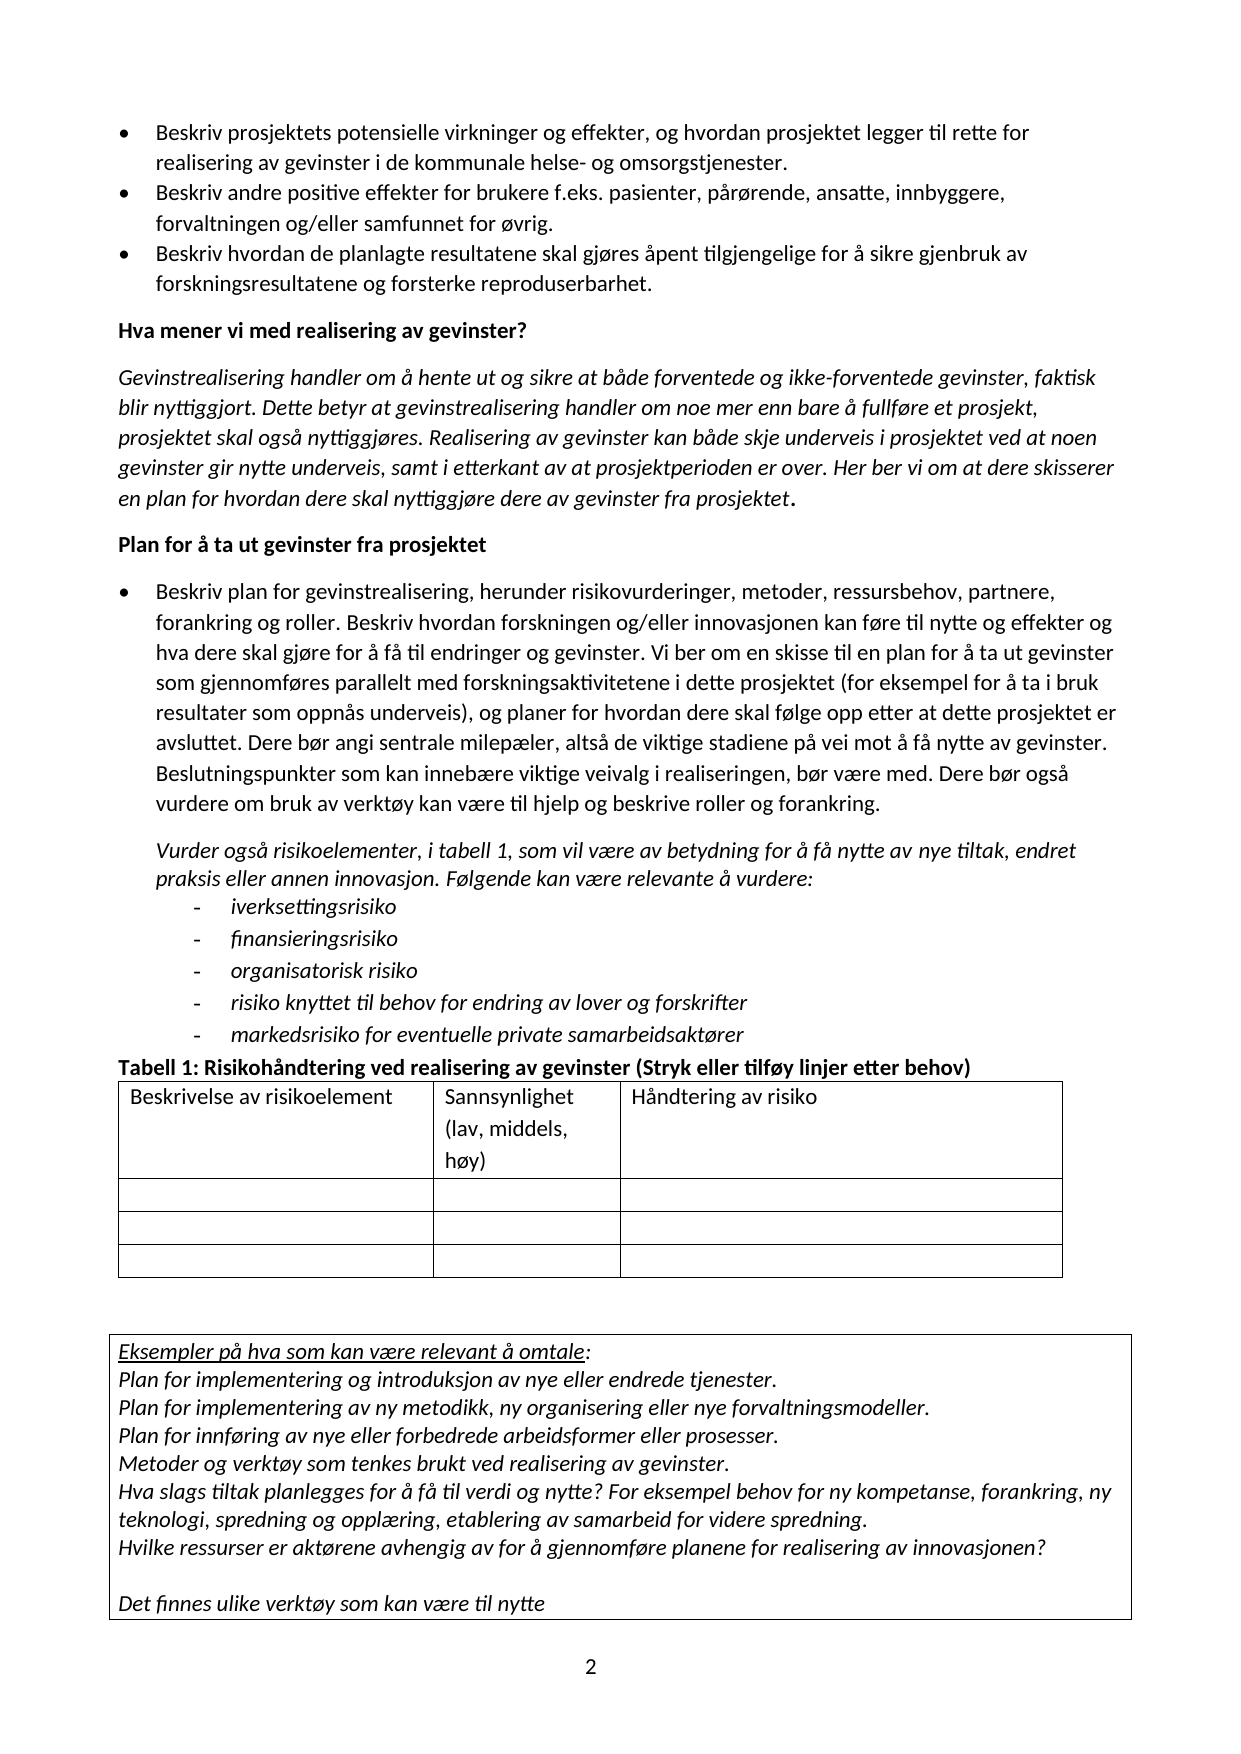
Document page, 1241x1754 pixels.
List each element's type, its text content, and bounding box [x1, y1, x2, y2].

list finansieringsrisiko [193, 924, 1122, 952]
table_header Håndtering av risiko [621, 1082, 1062, 1178]
list Beskriv prosjektets potensielle virkninger og effekter, og hvordan prosjektet legger til rette for realisering av gevinster i de kommunale helse- og omsorgstjenester. [118, 118, 1122, 176]
text Det finnes ulike verktøy som kan være til nytte [110, 1586, 1131, 1619]
table_cell [434, 1179, 620, 1211]
list organisatorisk risiko [193, 956, 1122, 984]
text Plan for å ta ut gevinster fra prosjektet [118, 531, 1122, 559]
table_cell [621, 1212, 1062, 1244]
list Beskriv hvordan de planlagte resultatene skal gjøres åpent tilgjengelige for å sikre gjenbruk av forskningsresultatene og forsterke reproduserbarhet. [118, 239, 1122, 297]
table_cell [119, 1179, 433, 1211]
text Plan for implementering av ny metodikk, ny organisering eller nye forvaltningsmodeller. [118, 1393, 1122, 1421]
table_cell [119, 1212, 433, 1244]
list iverksettingsrisiko [193, 892, 1122, 920]
table_cell [434, 1245, 620, 1277]
list risiko knyttet til behov for endring av lover og forskrifter [193, 988, 1122, 1016]
text Plan for implementering og introduksjon av nye eller endrede tjenester. [118, 1365, 1122, 1393]
list Beskriv plan for gevinstrealisering, herunder risikovurderinger, metoder, ressursbehov, partnere, forankring og roller. Beskriv hvordan forskningen og/eller innovasjonen kan føre til nytte og effekter og hva dere skal gjøre for å få til endringer og gevinster. Vi ber om en skisse til en plan for å ta ut gevinster som gjennomføres parallelt med forskningsaktivitetene i dette prosjektet (for eksempel for å ta i bruk resultater som oppnås underveis), og planer for hvordan dere skal følge opp etter at dette prosjektet er avsluttet. Dere bør angi sentrale milepæler, altså de viktige stadiene på vei mot å få nytte av gevinster. Beslutningspunkter som kan innebære viktige veivalg i realiseringen, bør være med. Dere bør også vurdere om bruk av verktøy kan være til hjelp og beskrive roller og forankring. [118, 577, 1122, 817]
table_header Beskrivelse av risikoelement [119, 1082, 433, 1178]
text Plan for innføring av nye eller forbedrede arbeidsformer eller prosesser. [118, 1421, 1122, 1449]
list markedsrisiko for eventuelle private samarbeidsaktører [193, 1021, 1122, 1049]
table_cell [434, 1212, 620, 1244]
text Hvilke ressurser er aktørene avhengig av for å gjennomføre planene for realisering av innovasjonen? [118, 1533, 1122, 1561]
text Metoder og verktøy som tenkes brukt ved realisering av gevinster. [118, 1449, 1122, 1477]
text Gevinstrealisering handler om å hente ut og sikre at både forventede og ikke-forventede gevinster, faktisk blir nyttiggjort. Dette betyr at gevinstrealisering handler om noe mer enn bare å fullføre et prosjekt, prosjektet skal også nyttiggjøres. Realisering av gevinster kan både skje underveis i prosjektet ved at noen gevinster gir nytte underveis, samt i etterkant av at prosjektperioden er over. Her ber vi om at dere skisserer en plan for hvordan dere skal nyttiggjøre dere av gevinster fra prosjektet. [118, 363, 1122, 512]
text Tabell 1: Risikohåndtering ved realisering av gevinster (Stryk eller tilføy linjer etter behov) [118, 1053, 1122, 1081]
text Eksempler på hva som kan være relevant å omtale: [110, 1335, 1131, 1365]
table_cell [621, 1179, 1062, 1211]
table_header Sannsynlighet (lav, middels, høy) [434, 1082, 620, 1178]
text Vurder også risikoelementer, i tabell 1, som vil være av betydning for å få nytte av nye tiltak, endret praksis eller annen innovasjon. Følgende kan være relevante å vurdere: [156, 836, 1122, 892]
table_cell [119, 1245, 433, 1277]
text Hva mener vi med realisering av gevinster? [118, 316, 1122, 344]
list Beskriv andre positive effekter for brukere f.eks. pasienter, pårørende, ansatte, innbyggere, forvaltningen og/eller samfunnet for øvrig. [118, 178, 1122, 237]
table_cell [621, 1245, 1062, 1277]
text Hva slags tiltak planlegges for å få til verdi og nytte? For eksempel behov for ny kompetanse, forankring, ny teknologi, spredning og opplæring, etablering av samarbeid for videre spredning. [118, 1477, 1122, 1533]
